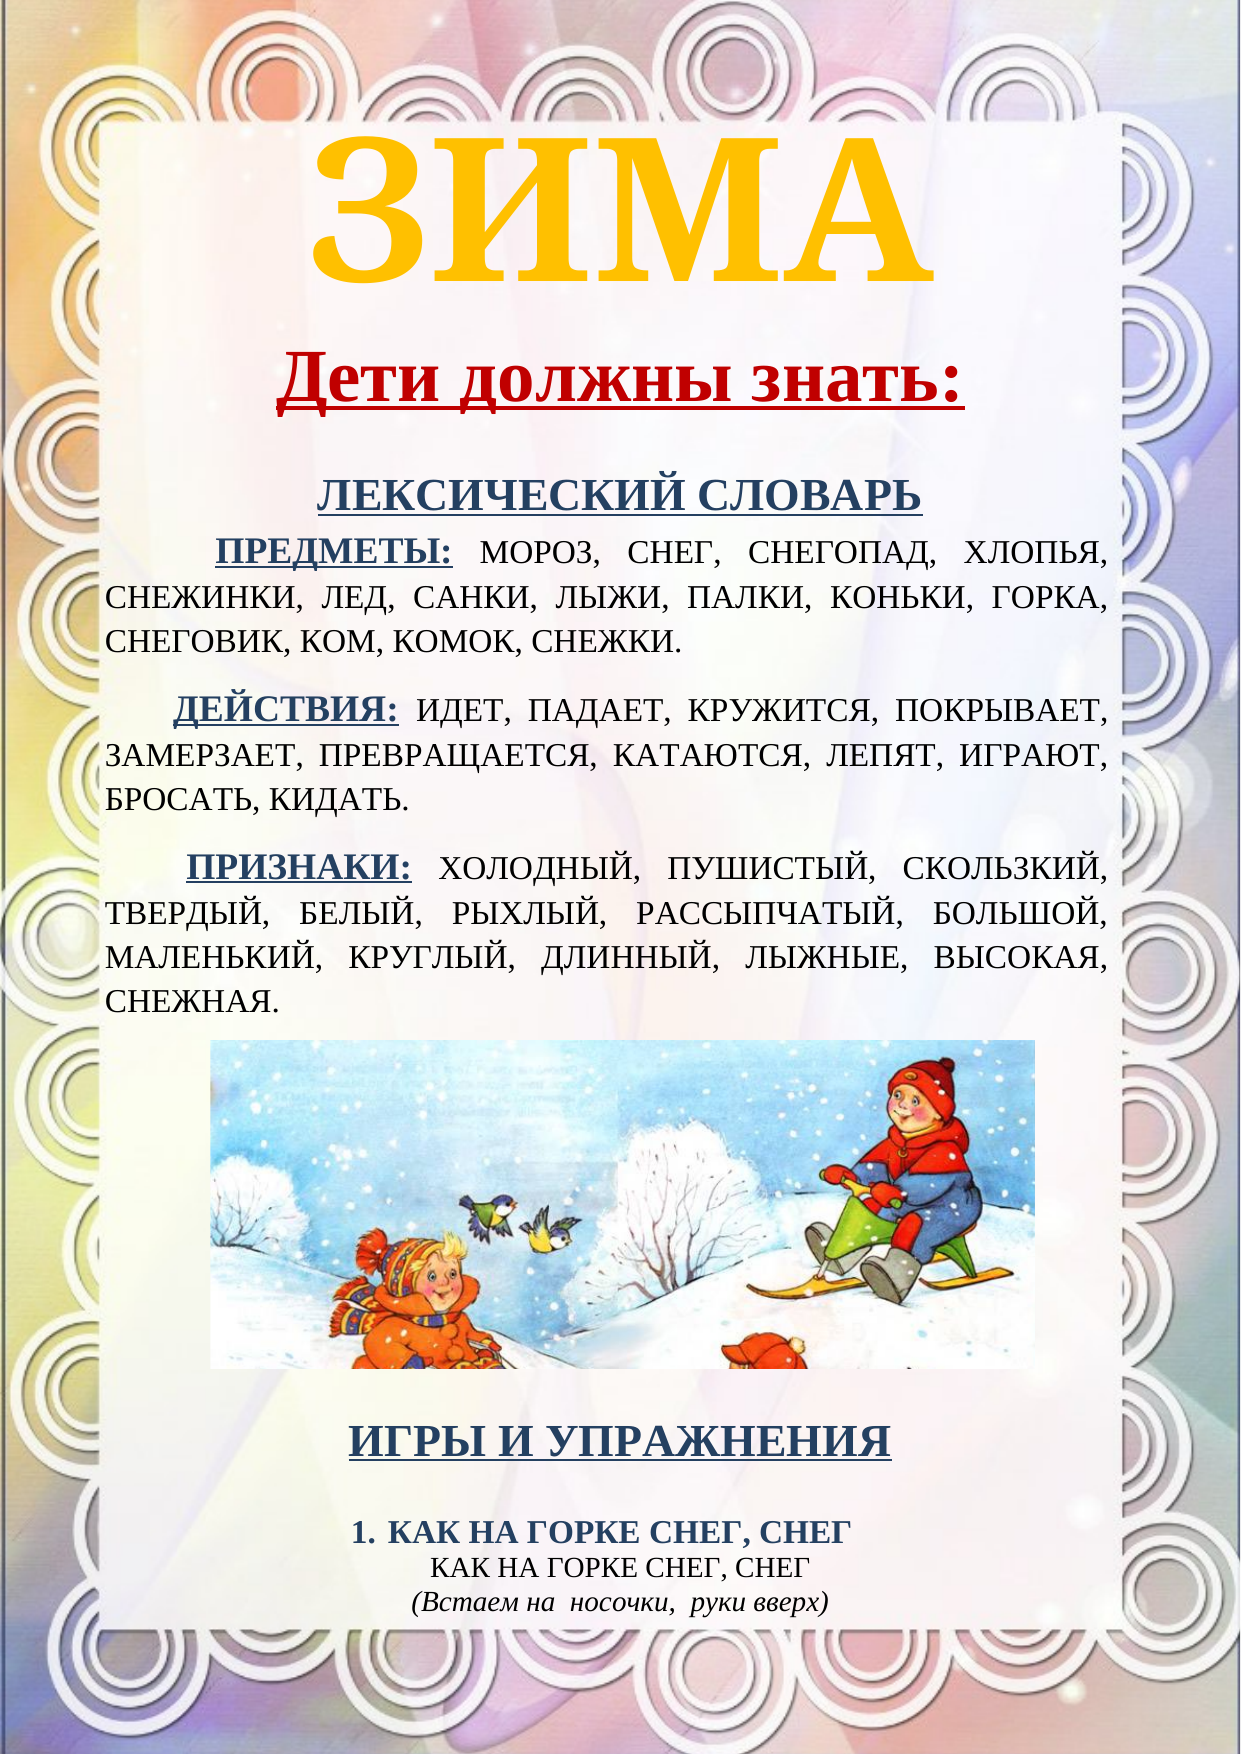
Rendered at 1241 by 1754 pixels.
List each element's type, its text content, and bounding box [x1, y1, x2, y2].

list КАК НА ГОРКЕ СНЕГ, СНЕГ [75, 1551, 1165, 1584]
list (Встаем на носочки, руки вверх) [75, 1584, 1165, 1618]
text ДЕЙСТВИЯ: ИДЕТ, ПАДАЕТ, КРУЖИТСЯ, ПОКРЫВАЕТ, ЗАМЕРЗАЕТ, ПРЕВРАЩАЕТСЯ, КАТАЮТСЯ, ЛЕПЯТ, ИГРАЮТ, БРОСАТЬ, КИДАТЬ. [104, 686, 1109, 818]
subtitle ЛЕКСИЧЕСКИЙ СЛОВАРЬ [75, 468, 1165, 521]
picture [0, 0, 1241, 1754]
list КАК НА ГОРКЕ СНЕГ, СНЕГ [38, 1512, 1165, 1551]
subtitle ЗИМА [75, 102, 1165, 332]
text ПРИЗНАКИ: ХОЛОДНЫЙ, ПУШИСТЫЙ, СКОЛЬЗКИЙ, ТВЕРДЫЙ, БЕЛЫЙ, РЫХЛЫЙ, РАССЫПЧАТЫЙ, БОЛЬШОЙ, МАЛЕНЬКИЙ, КРУГЛЫЙ, ДЛИННЫЙ, ЛЫЖНЫЕ, ВЫСОКАЯ, СНЕЖНАЯ. [104, 844, 1109, 1019]
subtitle ИГРЫ И УПРАЖНЕНИЯ [75, 1133, 1165, 1466]
subtitle Дети должны знать: [75, 332, 1165, 418]
text ПРЕДМЕТЫ: МОРОЗ, СНЕГ, СНЕГОПАД, ХЛОПЬЯ, СНЕЖИНКИ, ЛЕД, САНКИ, ЛЫЖИ, ПАЛКИ, КОНЬКИ, ГОРКА, СНЕГОВИК, КОМ, КОМОК, СНЕЖКИ. [104, 528, 1109, 660]
